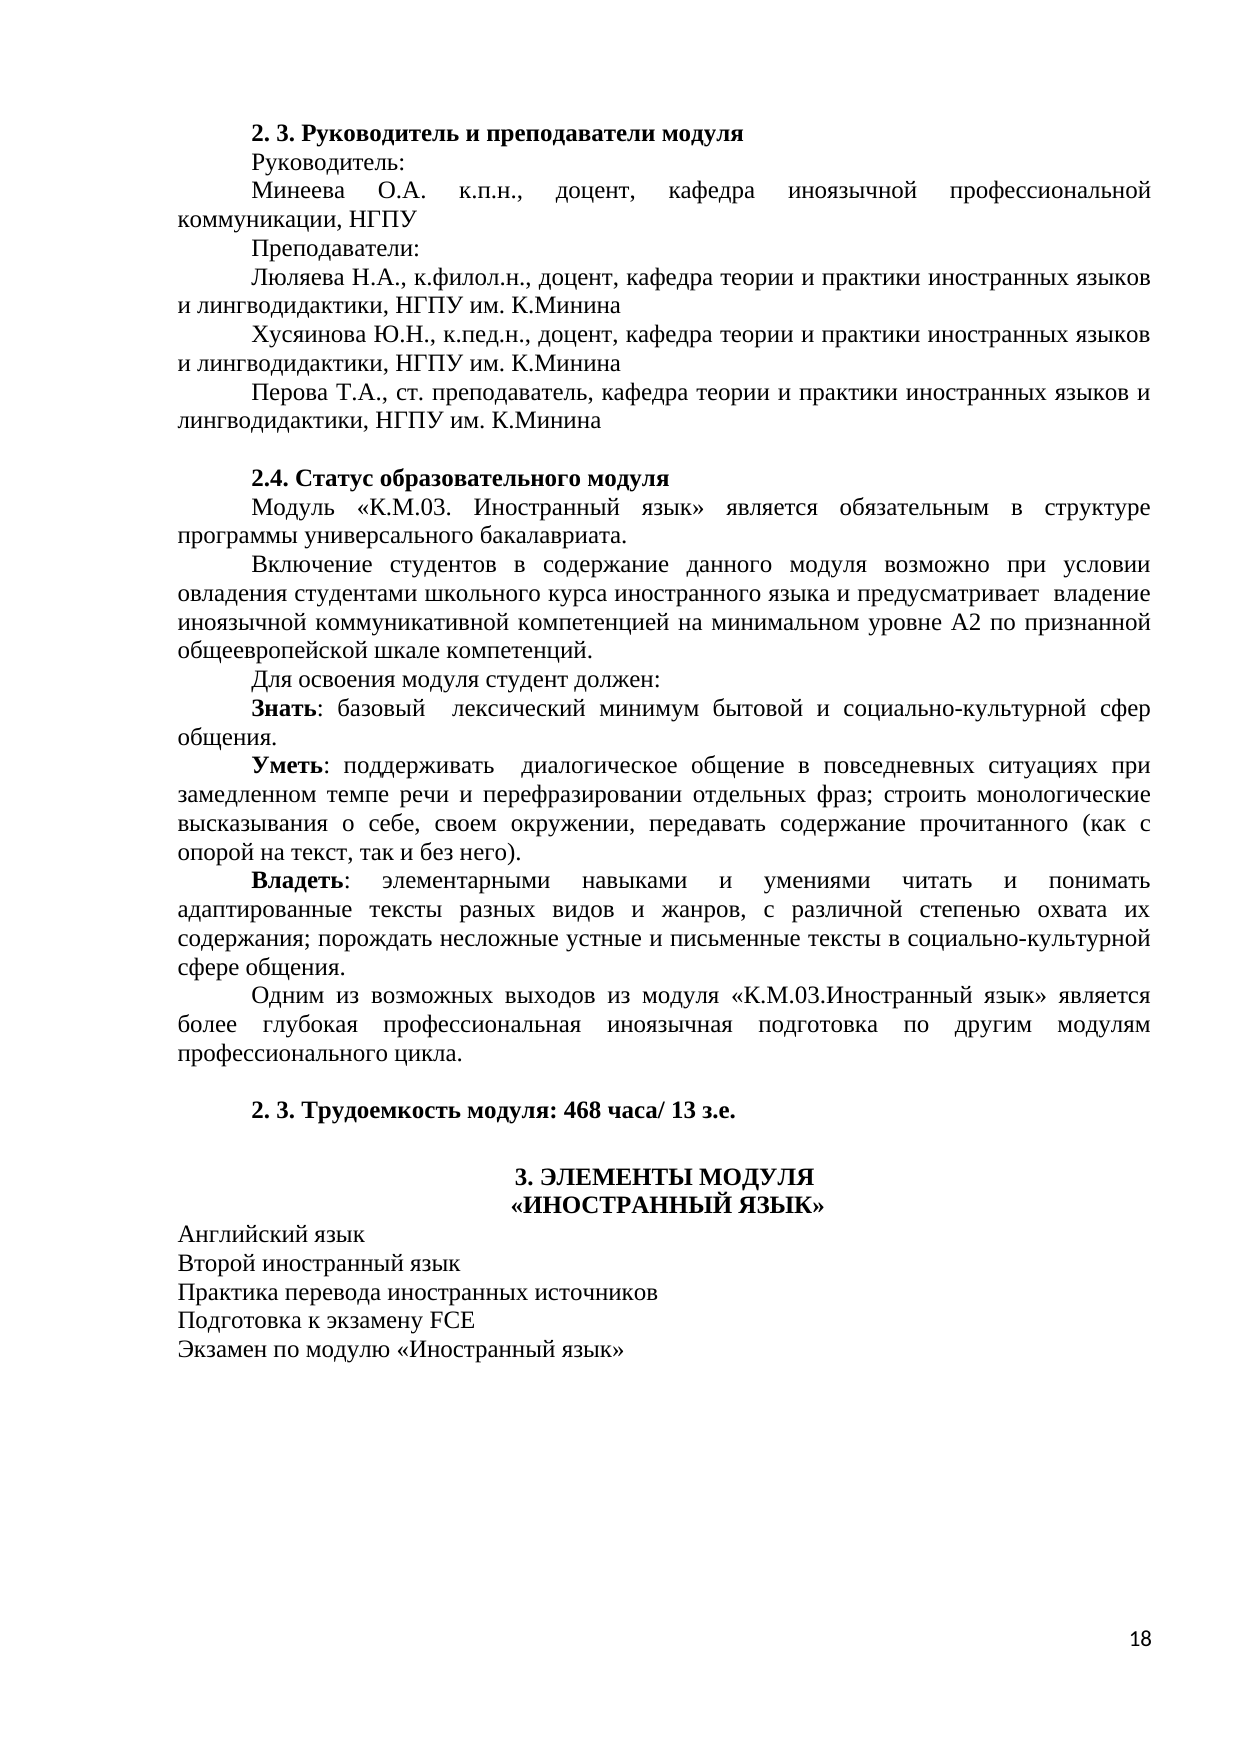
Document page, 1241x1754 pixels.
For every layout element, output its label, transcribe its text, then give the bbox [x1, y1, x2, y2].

text Второй иностранный язык [177, 1248, 1152, 1277]
text 3. ЭЛЕМЕНТЫ МОДУЛЯ [177, 1162, 1152, 1190]
text 2.4. Статус образовательного модуля [177, 463, 1152, 492]
text Одним из возможных выходов из модуля «К.М.03.Иностранный язык» является более глубокая профессиональная иноязычная подготовка по другим модулям профессионального цикла. [177, 981, 1152, 1067]
text Включение студентов в содержание данного модуля возможно при условии овладения студентами школьного курса иностранного языка и предусматривает владение иноязычной коммуникативной компетенцией на минимальном уровне А2 по признанной общеевропейской шкале компетенций. [177, 549, 1152, 664]
text Люляева Н.А., к.филол.н., доцент, кафедра теории и практики иностранных языков и лингводидактики, НГПУ им. К.Минина [177, 262, 1152, 319]
text Практика перевода иностранных источников [177, 1277, 1152, 1305]
text Знать: базовый лексический минимум бытовой и социально-культурной сфер общения. [177, 693, 1152, 751]
text 2. 3. Руководитель и преподаватели модуля [177, 118, 1152, 147]
text «ИНОСТРАННЫЙ ЯЗЫК» [177, 1190, 1152, 1219]
text Экзамен по модулю «Иностранный язык» [177, 1334, 1152, 1363]
text Минеева О.А. к.п.н., доцент, кафедра иноязычной профессиональной коммуникации, НГПУ [177, 176, 1152, 233]
text Английский язык [177, 1219, 1152, 1248]
text Хусяинова Ю.Н., к.пед.н., доцент, кафедра теории и практики иностранных языков и лингводидактики, НГПУ им. К.Минина [177, 319, 1152, 377]
text Модуль «К.М.03. Иностранный язык» является обязательным в структуре программы универсального бакалавриата. [177, 492, 1152, 549]
text Руководитель: [177, 147, 1152, 176]
text Преподаватели: [177, 233, 1152, 262]
text Подготовка к экзамену FCE [177, 1305, 1152, 1334]
text 2. 3. Трудоемкость модуля: 468 часа/ 13 з.е. [177, 1096, 1152, 1124]
text Перова Т.А., ст. преподаватель, кафедра теории и практики иностранных языков и лингводидактики, НГПУ им. К.Минина [177, 377, 1152, 434]
text Для освоения модуля студент должен: [177, 664, 1152, 693]
text Уметь: поддерживать диалогическое общение в повседневных ситуациях при замедленном темпе речи и перефразировании отдельных фраз; строить монологические высказывания о себе, своем окружении, передавать содержание прочитанного (как с опорой на текст, так и без него). [177, 751, 1152, 866]
text Владеть: элементарными навыками и умениями читать и понимать адаптированные тексты разных видов и жанров, с различной степенью охвата их содержания; порождать несложные устные и письменные тексты в социально-культурной сфере общения. [177, 866, 1152, 981]
